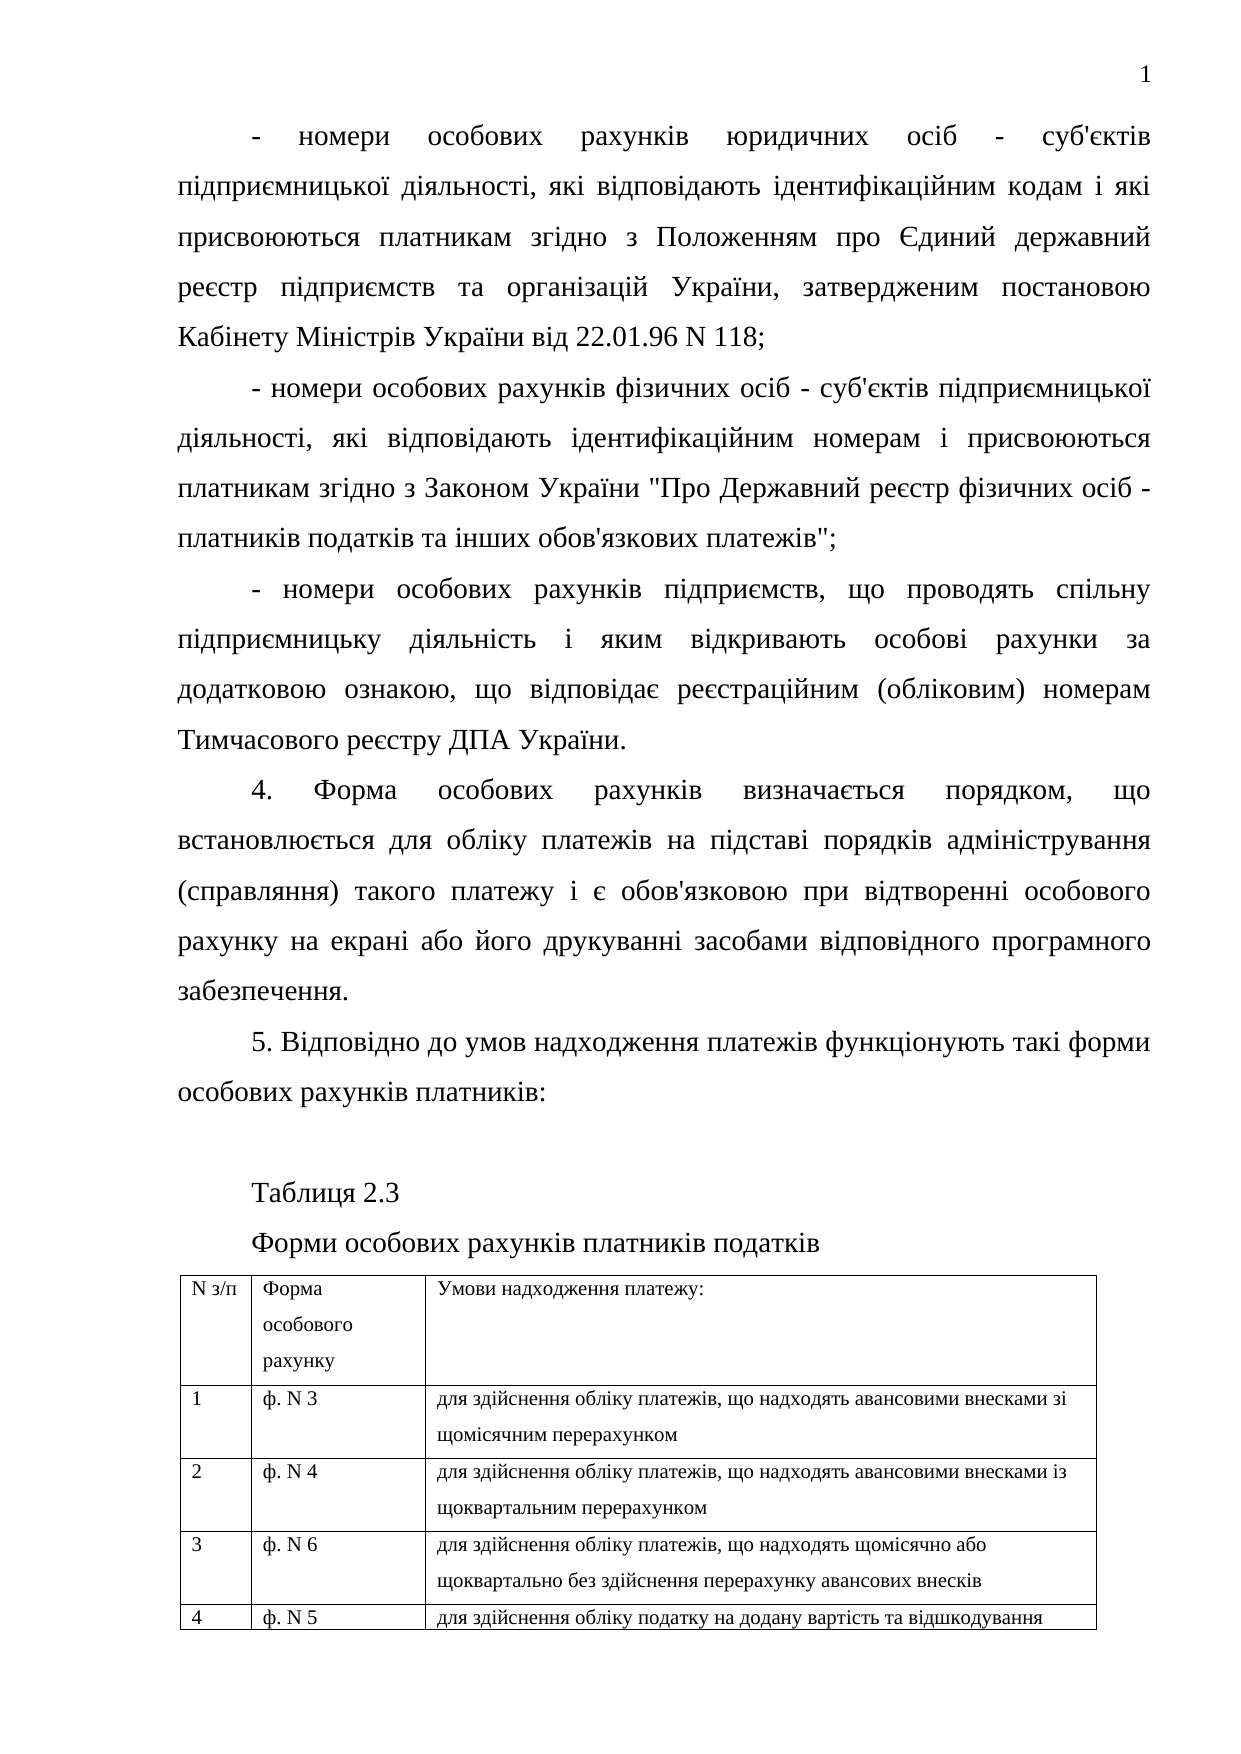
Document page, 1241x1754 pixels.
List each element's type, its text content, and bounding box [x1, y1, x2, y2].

table_cell для здійснення обліку платежів, що надходять авансовими внесками із щоквартальним перерахунком [426, 1459, 1096, 1531]
text - номери особових рахунків підприємств, що проводять спільну підприємницьку діяльність і яким відкривають особові рахунки за додатковою ознакою, що відповідає реєстраційним (обліковим) номерам Тимчасового реєстру ДПА України. [177, 571, 1152, 755]
table_cell ф. N 4 [252, 1459, 425, 1531]
text - номери особових рахунків фізичних осіб - суб'єктів підприємницької діяльності, які відповідають ідентифікаційним номерам і присвоюються платникам згідно з Законом України "Про Державний реєстр фізичних осіб - платників податків та інших обов'язкових платежів"; [177, 370, 1152, 554]
text 5. Відповідно до умов надходження платежів функціонують такі форми особових рахунків платників: [177, 1024, 1152, 1108]
text 4. Форма особових рахунків визначається порядком, що встановлюється для обліку платежів на підставі порядків адміністрування (справляння) такого платежу і є обов'язковою при відтворенні особового рахунку на екрані або його друкуванні засобами відповідного програмного забезпечення. [177, 772, 1152, 1007]
table_cell ф. N 3 [252, 1386, 425, 1458]
table_cell 3 [181, 1532, 251, 1604]
table_cell ф. N 6 [252, 1532, 425, 1604]
table_header N з/п [181, 1276, 251, 1384]
table_cell ф. N 5 [252, 1605, 425, 1629]
text Форми особових рахунків платників податків [177, 1225, 1152, 1258]
text - номери особових рахунків юридичних осіб - суб'єктів підприємницької діяльності, які відповідають ідентифікаційним кодам і які присвоюються платникам згідно з Положенням про Єдиний державний реєстр підприємств та організацій України, затвердженим постановою Кабінету Міністрів України від 22.01.96 N 118; [177, 118, 1152, 353]
table_cell 1 [181, 1386, 251, 1458]
table_cell для здійснення обліку платежів, що надходять щомісячно або щоквартально без здійснення перерахунку авансових внесків [426, 1532, 1096, 1604]
table_header Умови надходження платежу: [426, 1276, 1096, 1384]
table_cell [426, 1605, 1096, 1629]
table_cell для здійснення обліку платежів, що надходять авансовими внесками зі щомісячним перерахунком [426, 1386, 1096, 1458]
table_cell 4 [181, 1605, 251, 1629]
text Таблиця 2.3 [177, 1175, 1152, 1208]
table_header Форма особового рахунку [252, 1276, 425, 1384]
table_cell 2 [181, 1459, 251, 1531]
